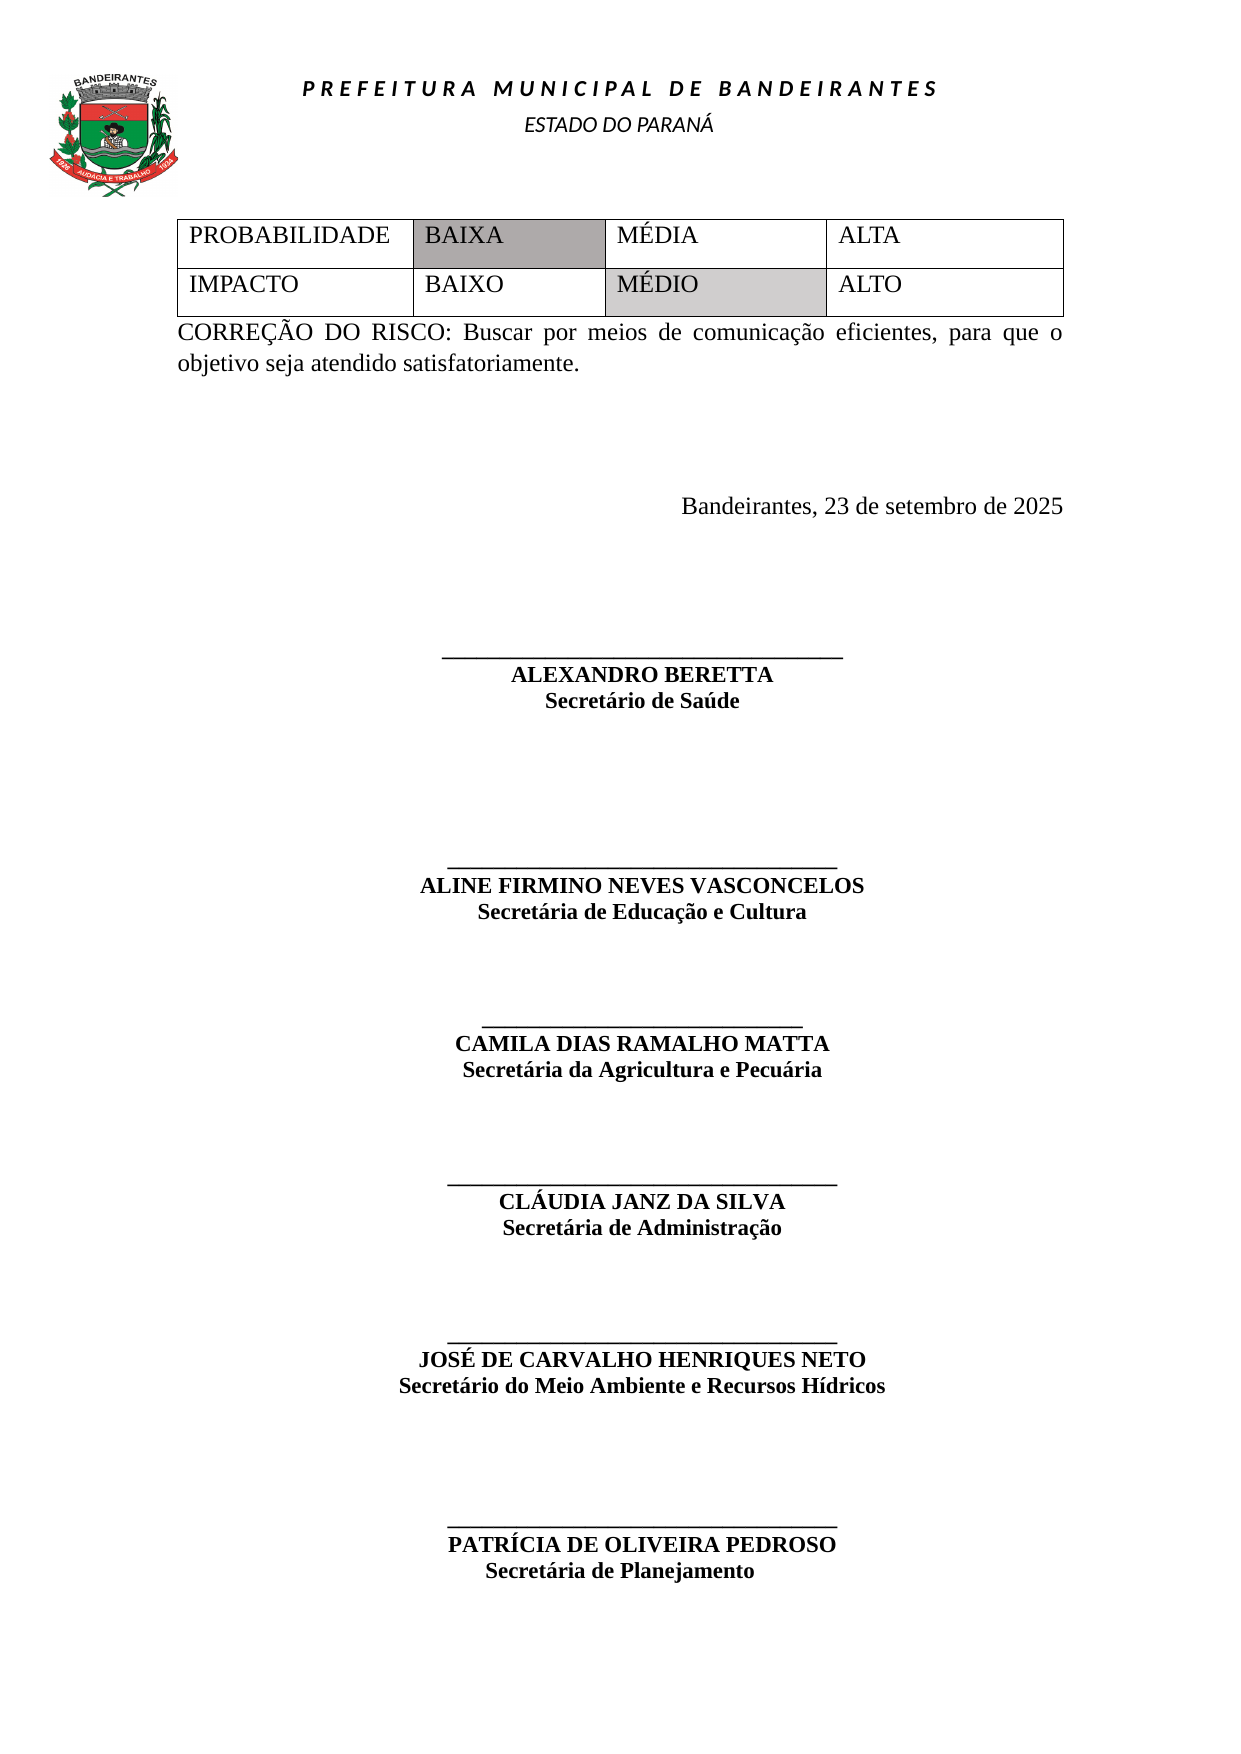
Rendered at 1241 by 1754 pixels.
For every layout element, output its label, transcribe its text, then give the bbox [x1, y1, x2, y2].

text __________________________________ [177, 1320, 1107, 1346]
text CLÁUDIA JANZ DA SILVA [177, 1188, 1107, 1214]
table_header MÉDIA [606, 220, 826, 268]
table_cell ALTO [827, 269, 1063, 316]
text __________________________________ [177, 845, 1107, 872]
text ___________________________________ [177, 634, 1107, 661]
text Secretária de Planejamento [177, 1557, 1063, 1583]
text ALINE FIRMINO NEVES VASCONCELOS [177, 872, 1107, 898]
table_header BAIXA [414, 220, 605, 268]
text Secretária de Administração [177, 1214, 1107, 1241]
text Secretário do Meio Ambiente e Recursos Hídricos [177, 1372, 1107, 1399]
text CORREÇÃO DO RISCO: Buscar por meios de comunicação eficientes, para que o objetivo seja atendido satisfatoriamente. [177, 317, 1063, 377]
text CAMILA DIAS RAMALHO MATTA [177, 1030, 1107, 1056]
text Secretária de Educação e Cultura [177, 898, 1107, 924]
text ____________________________ [177, 1003, 1107, 1030]
table_cell BAIXO [414, 269, 605, 316]
text Secretária da Agricultura e Pecuária [177, 1056, 1107, 1083]
table_header PROBABILIDADE [178, 220, 413, 268]
text Bandeirantes, 23 de setembro de 2025 [177, 491, 1063, 520]
text PATRÍCIA DE OLIVEIRA PEDROSO [177, 1531, 1107, 1557]
table_header ALTA [827, 220, 1063, 268]
text ALEXANDRO BERETTA [177, 661, 1107, 687]
table_cell MÉDIO [606, 269, 826, 316]
text Secretário de Saúde [177, 687, 1107, 714]
text __________________________________ [177, 1504, 1107, 1531]
picture [49, 74, 179, 197]
table_cell IMPACTO [178, 269, 413, 316]
text __________________________________ [177, 1162, 1107, 1188]
text JOSÉ DE CARVALHO HENRIQUES NETO [177, 1346, 1107, 1372]
